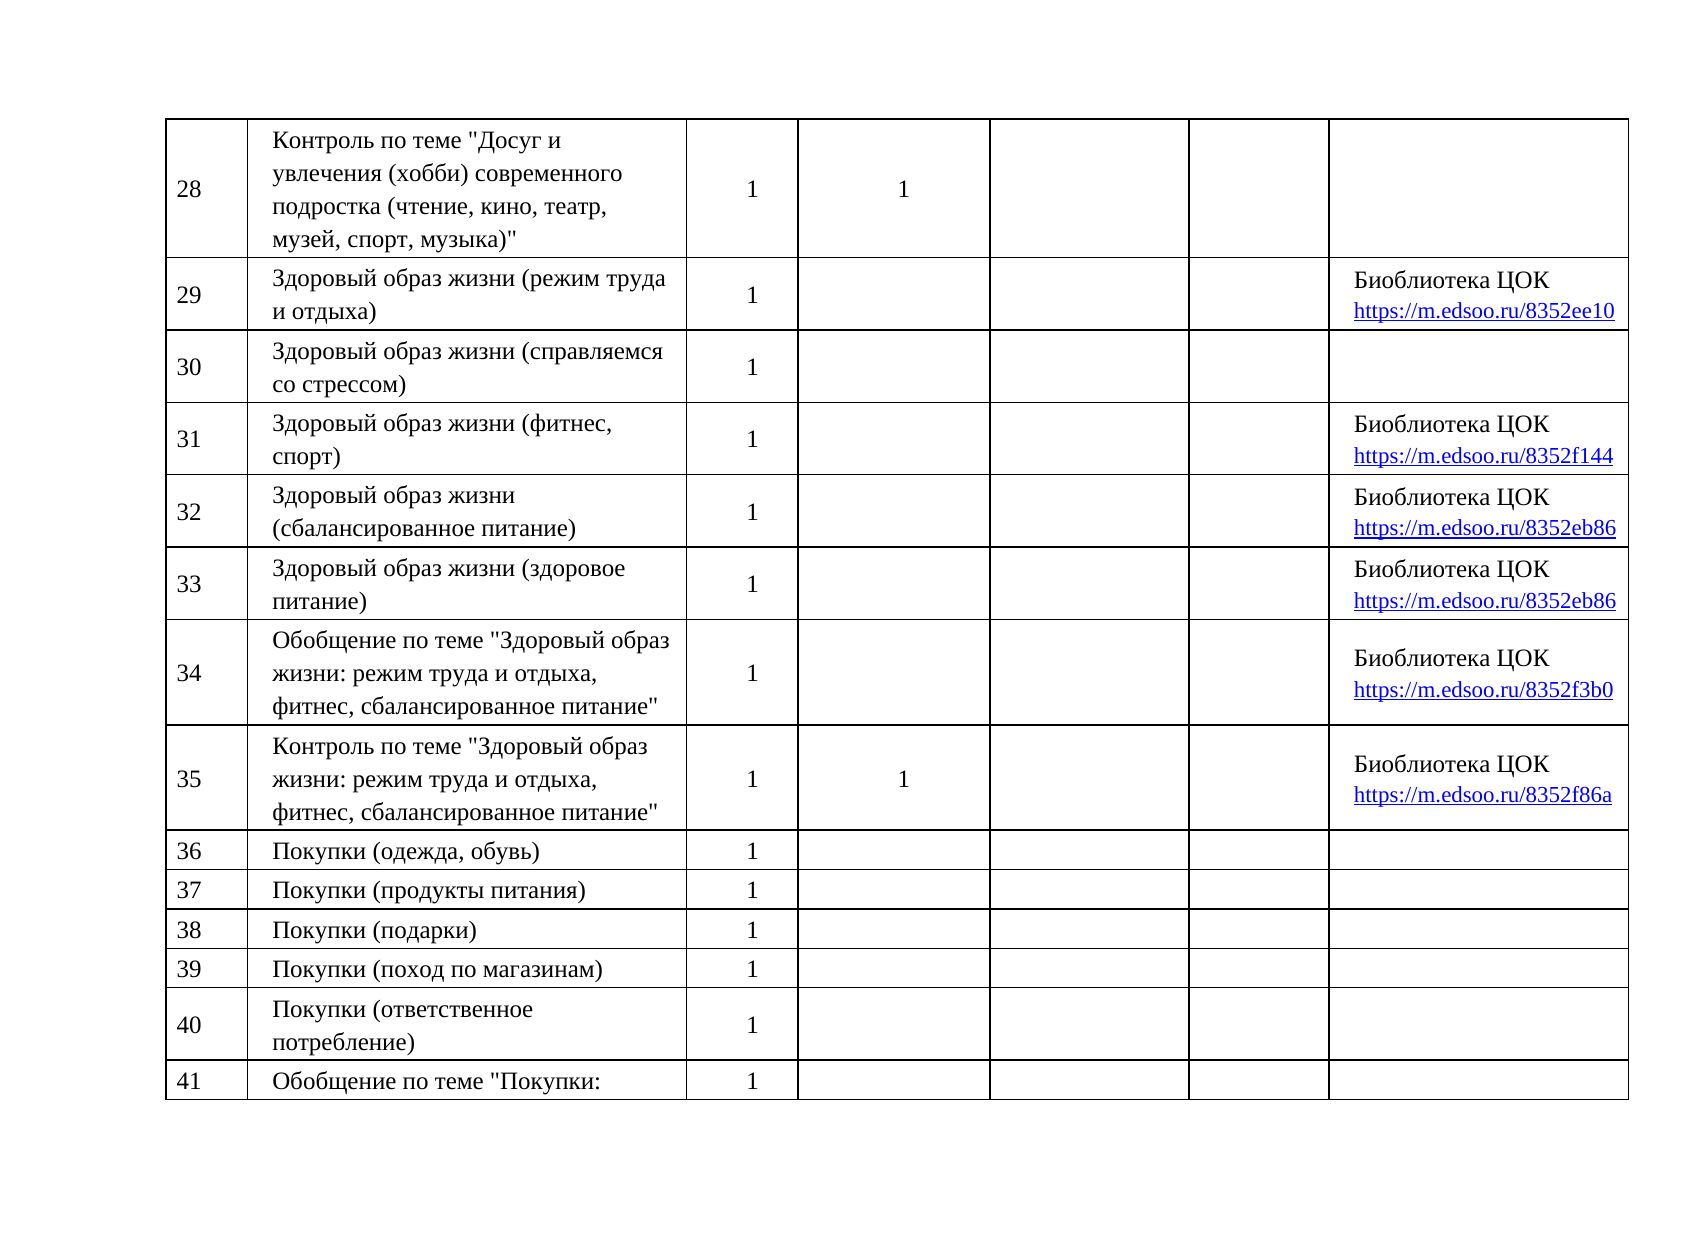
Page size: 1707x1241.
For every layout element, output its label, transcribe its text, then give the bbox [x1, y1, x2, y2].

table_cell Покупки (подарки) [248, 910, 686, 947]
table_cell [799, 258, 989, 329]
table_cell [1190, 258, 1328, 329]
table_cell [1190, 1061, 1328, 1099]
table_cell Биоблиотека ЦОК https://m.edsoo.ru/8352eb86 [1330, 548, 1628, 618]
table_cell [1190, 620, 1328, 724]
table_cell [991, 1061, 1188, 1099]
table_cell [1330, 870, 1628, 908]
table_cell 1 [687, 403, 797, 474]
table_cell Здоровый образ жизни (сбалансированное питание) [248, 475, 686, 546]
table_cell [1330, 831, 1628, 869]
table_cell Биоблиотека ЦОК https://m.edsoo.ru/8352eb86 [1330, 475, 1628, 546]
table_cell Покупки (поход по магазинам) [248, 949, 686, 987]
table_cell 31 [167, 403, 247, 474]
table_cell [1330, 331, 1628, 401]
table_cell 39 [167, 949, 247, 987]
table_cell 29 [167, 258, 247, 329]
table_cell [1190, 910, 1328, 947]
table_cell 1 [687, 910, 797, 947]
table_cell [1190, 475, 1328, 546]
table_cell [1190, 403, 1328, 474]
table_cell 40 [167, 988, 247, 1059]
table_cell Биоблиотека ЦОК https://m.edsoo.ru/8352ee10 [1330, 258, 1628, 329]
table_cell 1 [687, 870, 797, 908]
table_cell Контроль по теме "Досуг и увлечения (хобби) современного подростка (чтение, кино, театр, музей, спорт, музыка)" [248, 120, 686, 257]
table_cell 34 [167, 620, 247, 724]
table_cell [1190, 331, 1328, 401]
table_cell Здоровый образ жизни (справляемся со стрессом) [248, 331, 686, 401]
table_cell [1190, 949, 1328, 987]
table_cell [248, 1061, 686, 1099]
table_cell Покупки (ответственное потребление) [248, 988, 686, 1059]
table_cell 32 [167, 475, 247, 546]
table_cell [1190, 548, 1328, 618]
table_cell [991, 949, 1188, 987]
table_cell [799, 870, 989, 908]
table_cell [799, 331, 989, 401]
table_cell 1 [687, 475, 797, 546]
table_cell 1 [687, 331, 797, 401]
table_cell Биоблиотека ЦОК https://m.edsoo.ru/8352f3b0 [1330, 620, 1628, 724]
table_cell [799, 831, 989, 869]
table_cell 28 [167, 120, 247, 257]
table_cell [991, 548, 1188, 618]
table_cell Покупки (продукты питания) [248, 870, 686, 908]
table_cell 41 [167, 1061, 247, 1099]
table_cell [1330, 988, 1628, 1059]
table_cell [991, 870, 1188, 908]
table_cell [1330, 120, 1628, 257]
table_cell [799, 910, 989, 947]
table_cell Покупки (одежда, обувь) [248, 831, 686, 869]
table_cell 35 [167, 726, 247, 829]
table_cell [799, 1061, 989, 1099]
table_cell Биоблиотека ЦОК https://m.edsoo.ru/8352f144 [1330, 403, 1628, 474]
table_cell [799, 988, 989, 1059]
table_cell Биоблиотека ЦОК https://m.edsoo.ru/8352f86a [1330, 726, 1628, 829]
table_cell Контроль по теме "Здоровый образ жизни: режим труда и отдыха, фитнес, сбалансированное питание" [248, 726, 686, 829]
table_cell [1330, 949, 1628, 987]
table_cell 38 [167, 910, 247, 947]
table_cell [991, 726, 1188, 829]
table_cell [991, 910, 1188, 947]
table_cell [991, 620, 1188, 724]
table_cell [1330, 1061, 1628, 1099]
table_cell 1 [687, 949, 797, 987]
table_cell [991, 120, 1188, 257]
table_cell 1 [687, 1061, 797, 1099]
table_cell 1 [687, 831, 797, 869]
table_cell 1 [687, 726, 797, 829]
table_cell 37 [167, 870, 247, 908]
table_cell 1 [687, 988, 797, 1059]
table_cell 1 [687, 120, 797, 257]
table_cell [799, 949, 989, 987]
table_cell 1 [799, 120, 989, 257]
table_cell [1190, 831, 1328, 869]
table_cell 1 [687, 548, 797, 618]
table_cell Здоровый образ жизни (здоровое питание) [248, 548, 686, 618]
table_cell [799, 475, 989, 546]
table_cell 1 [687, 258, 797, 329]
table_cell 1 [799, 726, 989, 829]
table_cell [799, 403, 989, 474]
table_cell 1 [687, 620, 797, 724]
table_cell [1190, 870, 1328, 908]
table_cell 33 [167, 548, 247, 618]
table_cell 36 [167, 831, 247, 869]
table_cell [991, 475, 1188, 546]
table_cell [991, 831, 1188, 869]
table_cell [1330, 910, 1628, 947]
table_cell [799, 620, 989, 724]
table_cell Здоровый образ жизни (фитнес, спорт) [248, 403, 686, 474]
table_cell [991, 331, 1188, 401]
table_cell Здоровый образ жизни (режим труда и отдыха) [248, 258, 686, 329]
table_cell [1190, 726, 1328, 829]
table_cell [799, 548, 989, 618]
table_cell 30 [167, 331, 247, 401]
table_cell [991, 258, 1188, 329]
table_cell [1190, 988, 1328, 1059]
table_cell [1190, 120, 1328, 257]
table_cell [991, 403, 1188, 474]
table_cell Обобщение по теме "Здоровый образ жизни: режим труда и отдыха, фитнес, сбалансированное питание" [248, 620, 686, 724]
table_cell [991, 988, 1188, 1059]
